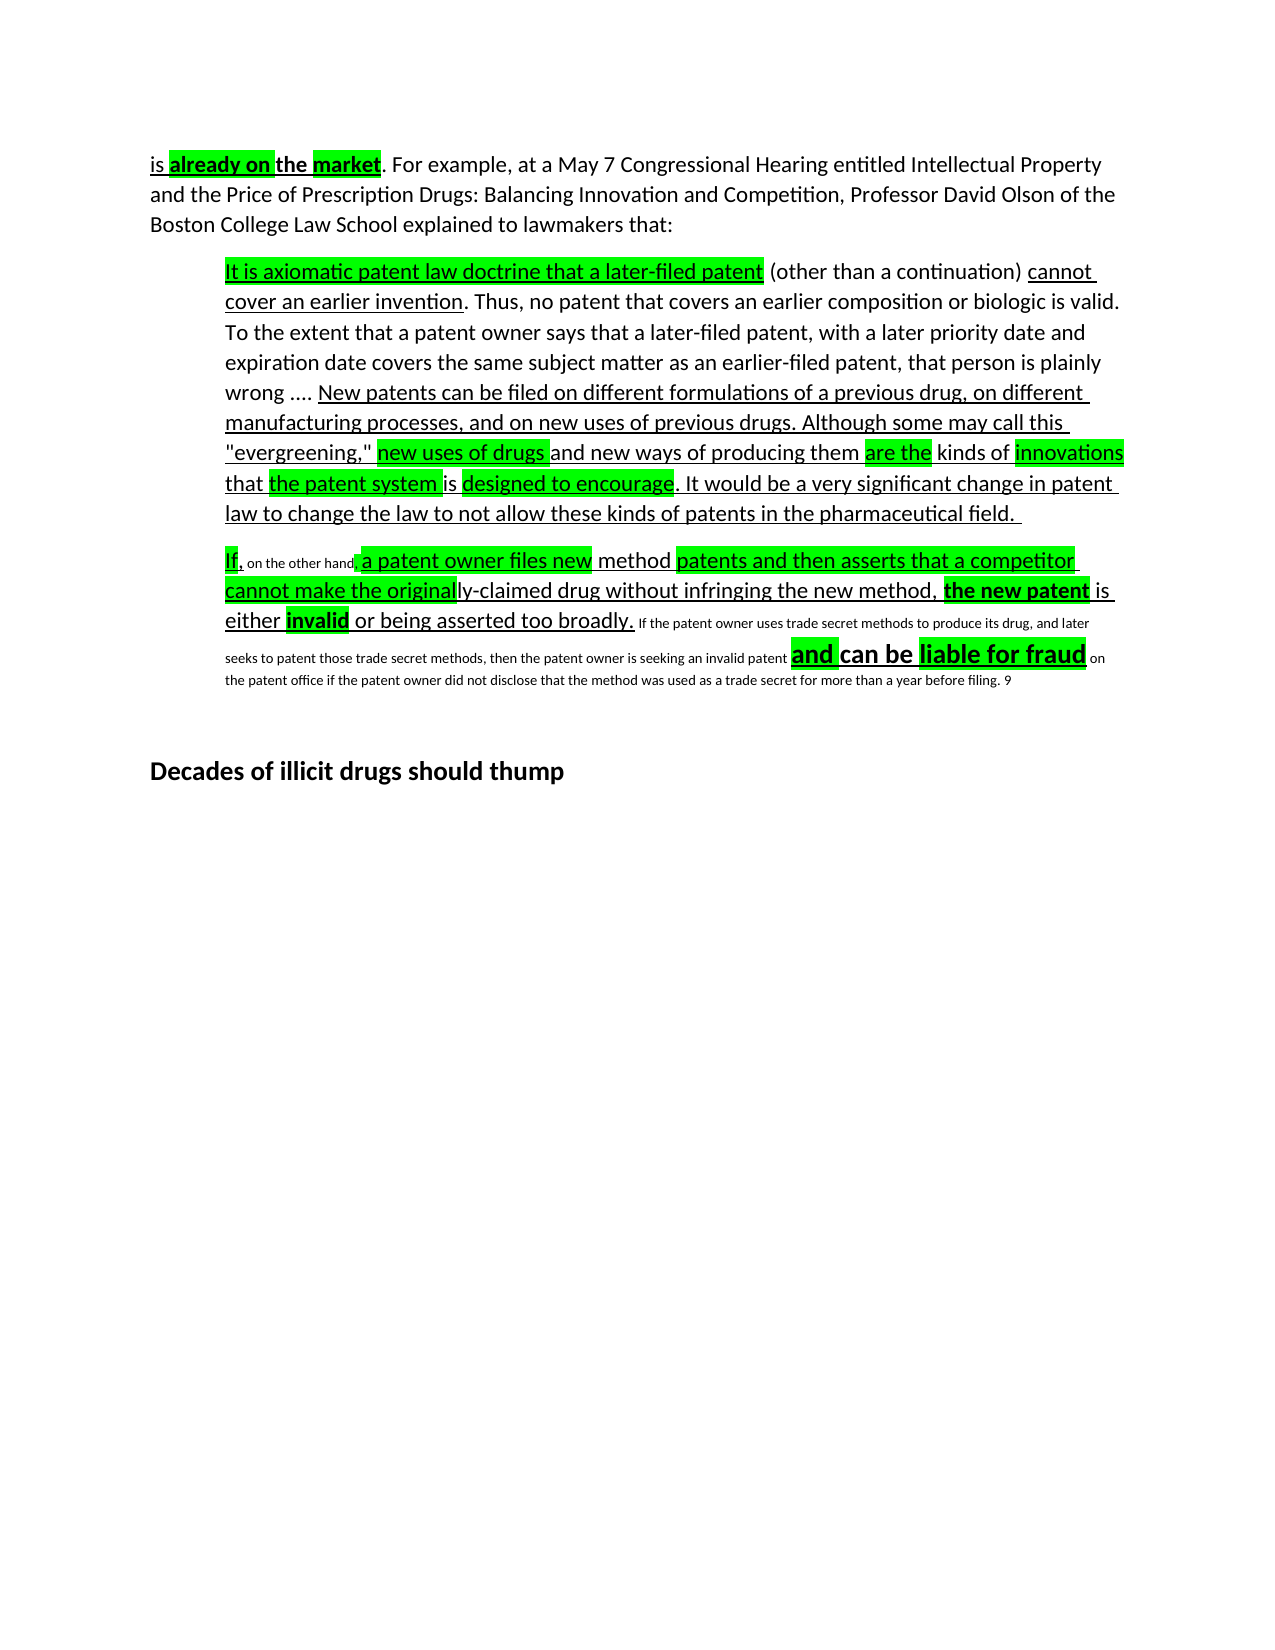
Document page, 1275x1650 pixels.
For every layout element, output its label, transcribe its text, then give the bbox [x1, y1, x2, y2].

text It is axiomatic patent law doctrine that a later-filed patent (other than a continuation) cannot cover an earlier invention. Thus, no patent that covers an earlier composition or biologic is valid. To the extent that a patent owner says that a later-filed patent, with a later priority date and expiration date covers the same subject matter as an earlier-filed patent, that person is plainly wrong .... New patents can be filed on different formulations of a previous drug, on different manufacturing processes, and on new uses of previous drugs. Although some may call this "evergreening," new uses of drugs and new ways of producing them are the kinds of innovations that the patent system is designed to encourage. It would be a very significant change in patent law to change the law to not allow these kinds of patents in the pharmaceutical field. [225, 257, 1125, 527]
text If, on the other hand, a patent owner files new method patents and then asserts that a competitor cannot make the originally-claimed drug without infringing the new method, the new patent is either invalid or being asserted too broadly. If the patent owner uses trade secret methods to produce its drug, and later seeks to patent those trade secret methods, then the patent owner is seeking an invalid patent and can be liable for fraud on the patent office if the patent owner did not disclose that the method was used as a trade secret for more than a year before filing. 9 [225, 546, 1125, 689]
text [150, 150, 1125, 238]
subtitle Decades of illicit drugs should thump [150, 754, 1125, 787]
